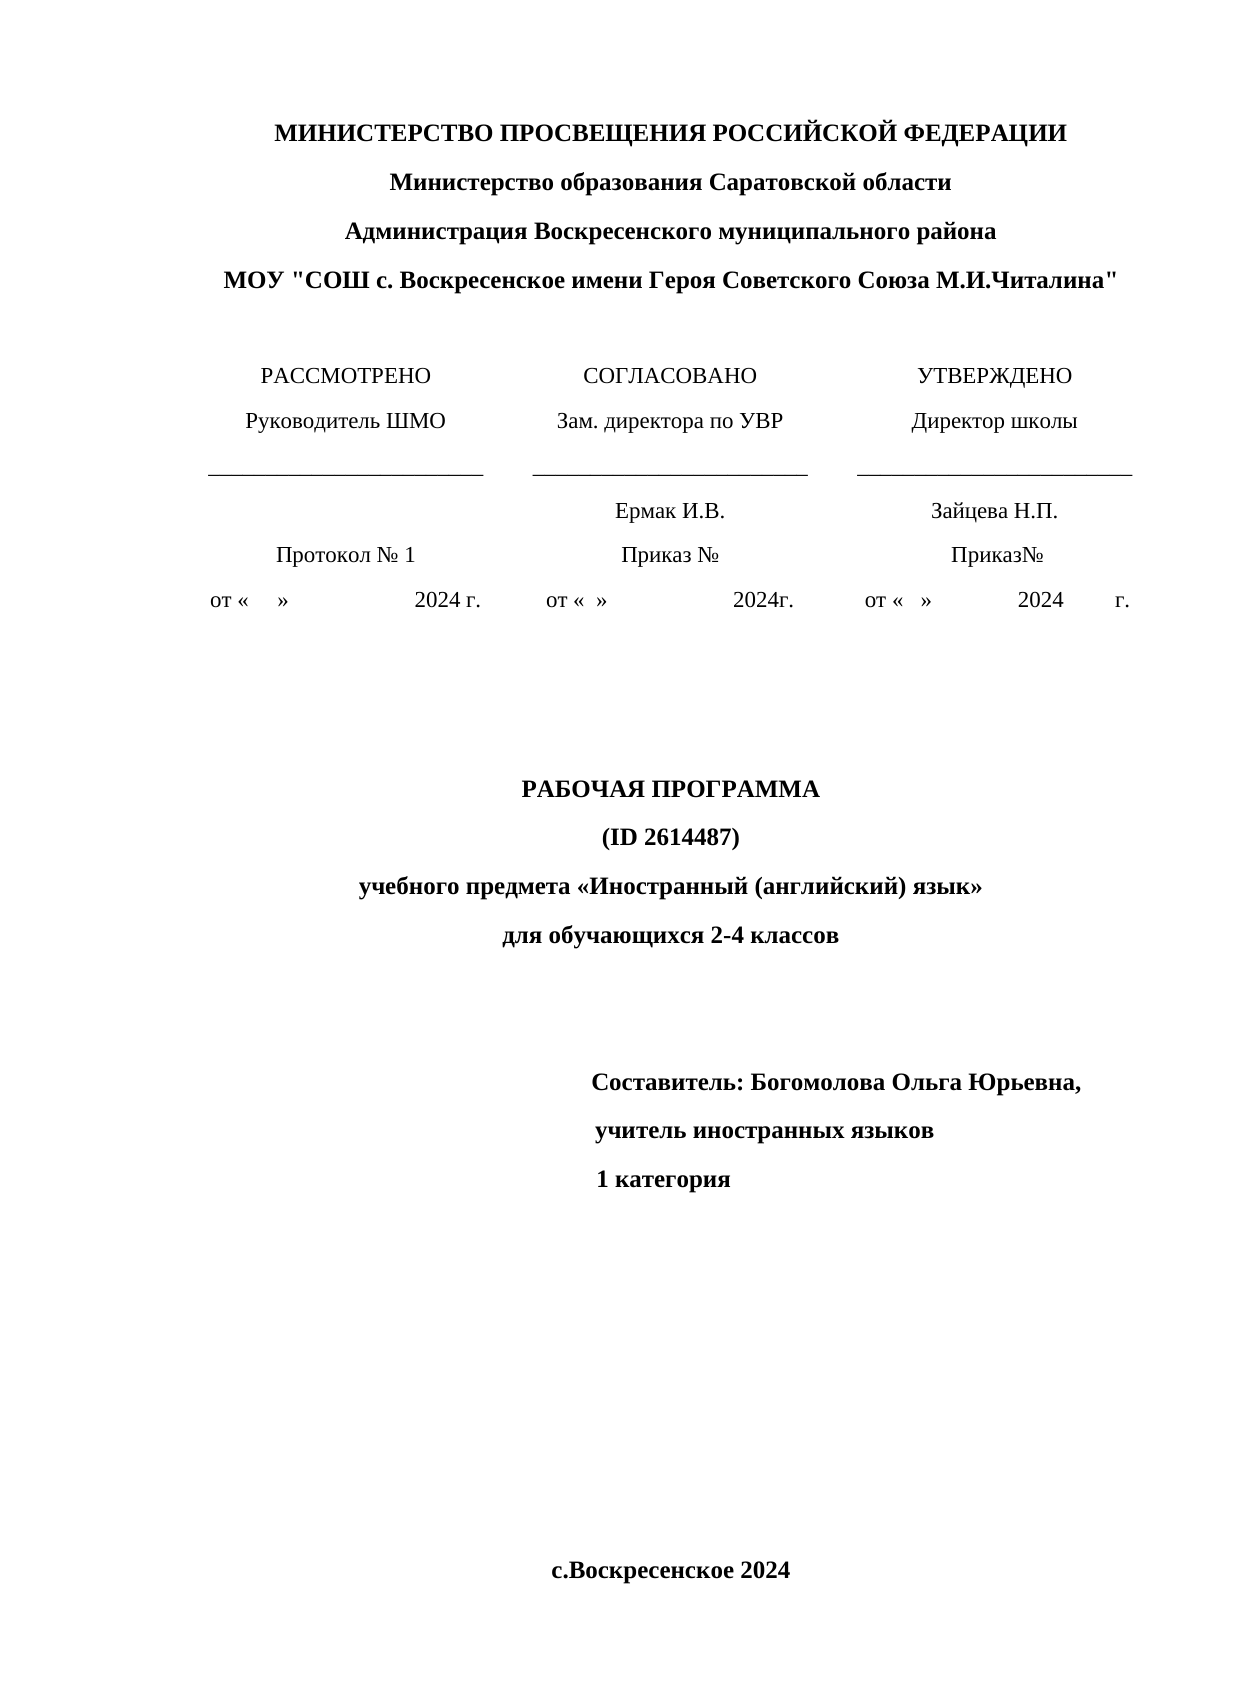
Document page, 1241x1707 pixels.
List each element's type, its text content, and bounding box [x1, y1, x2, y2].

text с.Воскресенское‌ 2024‌​ [190, 1555, 1152, 1584]
text МОУ "СОШ с. Воскресенское имени Героя Советского Союза М.И.Читалина" [190, 265, 1152, 293]
text РАБОЧАЯ ПРОГРАММА [190, 774, 1152, 802]
text (ID 2614487) [190, 822, 1152, 851]
table_header РАССМОТРЕНО Руководитель ШМО ________________________ Протокол № 1 от « » 2024 г. [177, 363, 502, 676]
text Составитель: Богомолова Ольга Юрьевна, [190, 1067, 1152, 1096]
table_header СОГЛАСОВАНО Зам. директора по УВР ________________________ Ермак И.В. Приказ № от « » 2024г. [502, 363, 826, 676]
text МИНИСТЕРСТВО ПРОСВЕЩЕНИЯ РОССИЙСКОЙ ФЕДЕРАЦИИ [190, 118, 1152, 147]
text ‌Администрация Воскресенского муниципального района‌​ [190, 216, 1152, 244]
text ‌Министерство образования Саратовской области‌‌ [190, 167, 1152, 196]
text учебного предмета «Иностранный (английский) язык» [190, 871, 1152, 900]
text учитель иностранных языков [190, 1116, 1152, 1144]
text для обучающихся 2-4 классов [190, 920, 1152, 949]
table_header УТВЕРЖДЕНО Директор школы ________________________ Зайцева Н.П. Приказ№ от « » 2024 г. [826, 363, 1151, 676]
text 1 категория [190, 1164, 1152, 1193]
